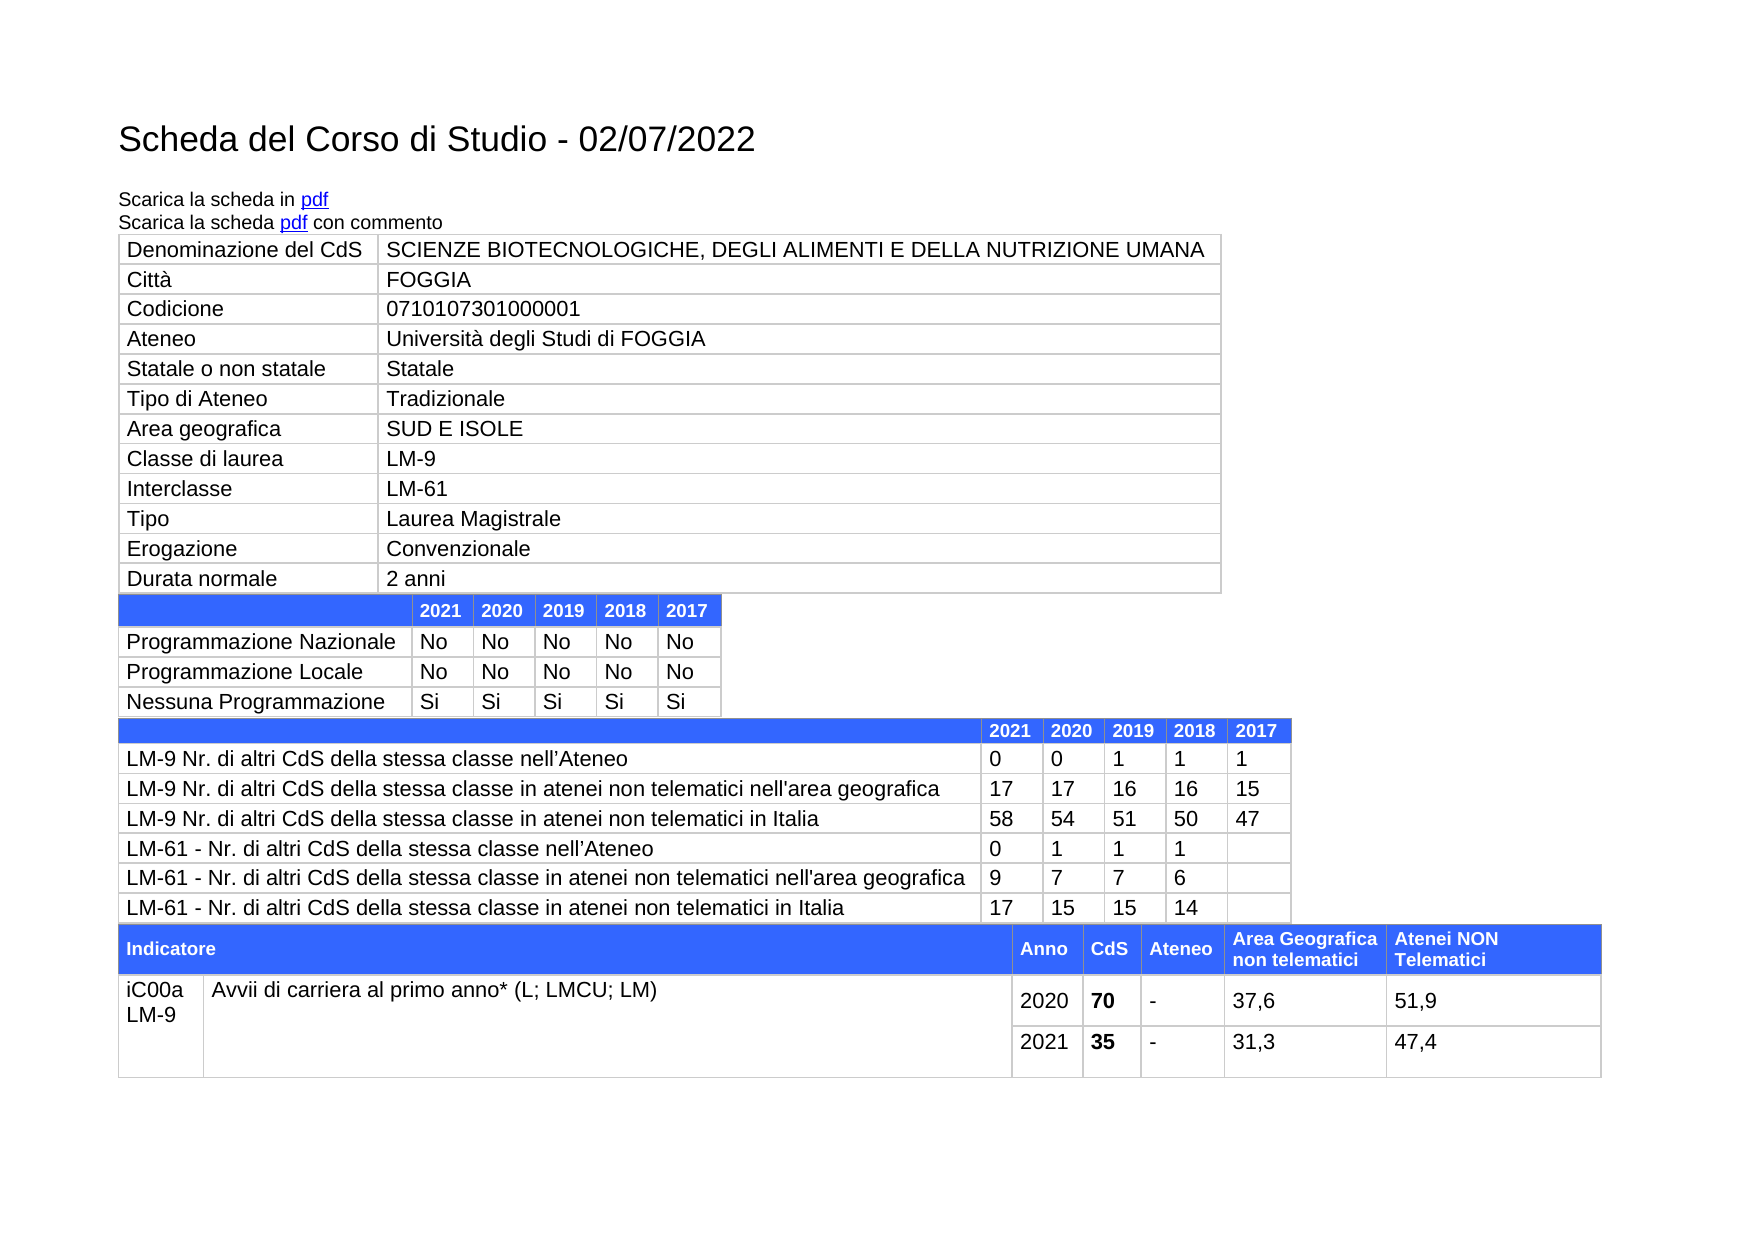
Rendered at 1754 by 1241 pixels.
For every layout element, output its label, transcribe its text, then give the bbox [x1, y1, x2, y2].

table_cell 50 [1167, 804, 1227, 832]
table_cell [1228, 834, 1290, 862]
table_cell 1 [1167, 834, 1227, 862]
table_cell Durata normale [120, 564, 377, 592]
table_cell Città [120, 265, 377, 293]
table_cell No [597, 658, 657, 686]
table_header Denominazione del CdS [120, 235, 377, 263]
table_cell Programmazione Locale [119, 658, 411, 686]
table_header 2018 [597, 595, 658, 626]
table_cell 1 [1044, 834, 1104, 862]
table_cell Classe di laurea [120, 444, 377, 473]
table_cell Statale [379, 355, 1220, 383]
table_cell Programmazione Nazionale [119, 628, 411, 656]
table_cell No [659, 658, 720, 686]
table_cell 1 [1105, 744, 1165, 772]
table_cell 17 [1044, 774, 1104, 802]
table_cell 17 [982, 894, 1042, 922]
table_cell 0 [982, 834, 1042, 862]
table_cell LM-9 Nr. di altri CdS della stessa classe in atenei non telematici in Italia [119, 804, 980, 832]
table_cell Laurea Magistrale [379, 504, 1220, 532]
table_cell 7 [1105, 864, 1165, 892]
table_cell No [536, 628, 596, 656]
table_cell 2021 [1013, 1027, 1082, 1077]
table_cell Area geografica [120, 415, 377, 443]
table_header Ateneo [1142, 925, 1224, 974]
table_cell 1 [1228, 744, 1290, 772]
table_cell LM-61 - Nr. di altri CdS della stessa classe in atenei non telematici nell'area geografica [119, 864, 980, 892]
table_cell No [474, 628, 534, 656]
table_cell No [536, 658, 596, 686]
table_cell 17 [982, 774, 1042, 802]
table_cell 58 [982, 804, 1042, 832]
table_header [119, 719, 981, 743]
table_cell 2020 [1013, 976, 1082, 1025]
table_cell FOGGIA [379, 265, 1220, 293]
table_header SCIENZE BIOTECNOLOGICHE, DEGLI ALIMENTI E DELLA NUTRIZIONE UMANA [379, 235, 1220, 263]
table_header 2017 [659, 595, 721, 626]
table_cell 0710107301000001 [379, 295, 1220, 323]
table_cell Avvii di carriera al primo anno* (L; LMCU; LM) [204, 976, 1011, 1077]
table_cell 51 [1105, 804, 1165, 832]
table_cell 15 [1044, 894, 1104, 922]
table_cell iC00a LM-9 [119, 976, 203, 1077]
table_cell Tipo di Ateneo [120, 385, 377, 413]
table_cell 0 [982, 744, 1042, 772]
table_cell - [1142, 1027, 1224, 1077]
table_cell 14 [1167, 894, 1227, 922]
table_header 2021 [413, 595, 473, 626]
table_cell 9 [982, 864, 1042, 892]
table_cell 16 [1167, 774, 1227, 802]
table_cell Si [474, 688, 534, 716]
table_cell Nessuna Programmazione [119, 688, 411, 716]
table_cell SUD E ISOLE [379, 415, 1220, 443]
table_cell 47 [1228, 804, 1290, 832]
text Scarica la scheda in pdf Scarica la scheda pdf con commento [118, 188, 1606, 233]
table_header Area Geografica non telematici [1225, 925, 1386, 974]
table_cell 16 [1105, 774, 1165, 802]
table_cell 1 [1105, 834, 1165, 862]
table_cell LM-9 Nr. di altri CdS della stessa classe in atenei non telematici nell'area geografica [119, 774, 980, 802]
table_cell LM-9 [379, 444, 1220, 473]
table_cell No [659, 628, 720, 656]
table_cell LM-61 - Nr. di altri CdS della stessa classe nell’Ateneo [119, 834, 980, 862]
table_cell LM-61 - Nr. di altri CdS della stessa classe in atenei non telematici in Italia [119, 894, 980, 922]
table_cell 51,9 [1387, 976, 1600, 1025]
text Scheda del Corso di Studio - 02/07/2022 [118, 118, 1606, 159]
table_cell No [597, 628, 657, 656]
table_cell Si [659, 688, 720, 716]
table_header CdS [1084, 925, 1141, 974]
table_cell 0 [1044, 744, 1104, 772]
table_header 2021 [982, 719, 1043, 743]
table_cell Tradizionale [379, 385, 1220, 413]
table_cell LM-61 [379, 474, 1220, 502]
table_cell 70 [1084, 976, 1140, 1025]
table_cell Si [536, 688, 596, 716]
table_header [119, 595, 412, 626]
table_cell No [413, 658, 473, 686]
table_cell 31,3 [1225, 1027, 1386, 1077]
table_cell Convenzionale [379, 534, 1220, 562]
table_cell Tipo [120, 504, 377, 532]
table_cell No [474, 658, 534, 686]
table_cell 1 [1167, 744, 1227, 772]
table_header 2020 [474, 595, 535, 626]
table_header Atenei NON Telematici [1387, 925, 1601, 974]
table_cell 37,6 [1225, 976, 1386, 1025]
table_cell [1228, 894, 1290, 922]
table_cell 15 [1105, 894, 1165, 922]
table_cell [1228, 864, 1290, 892]
table_cell 15 [1228, 774, 1290, 802]
table_cell 7 [1044, 864, 1104, 892]
table_cell Erogazione [120, 534, 377, 562]
table_cell Si [597, 688, 657, 716]
table_cell 6 [1167, 864, 1227, 892]
table_cell 2 anni [379, 564, 1220, 592]
table_header 2019 [536, 595, 596, 626]
table_cell 54 [1044, 804, 1104, 832]
table_cell Statale o non statale [120, 355, 377, 383]
table_header 2019 [1105, 719, 1166, 743]
table_cell No [413, 628, 473, 656]
table_cell Codicione [120, 295, 377, 323]
table_header 2018 [1167, 719, 1227, 743]
table_cell Si [413, 688, 473, 716]
table_header 2017 [1228, 719, 1291, 743]
table_cell 47,4 [1387, 1027, 1600, 1077]
table_cell 35 [1084, 1027, 1140, 1077]
table_cell Interclasse [120, 474, 377, 502]
table_header Anno [1013, 925, 1083, 974]
table_cell Ateneo [120, 325, 377, 353]
table_cell - [1142, 976, 1224, 1025]
table_header 2020 [1044, 719, 1104, 743]
table_cell LM-9 Nr. di altri CdS della stessa classe nell’Ateneo [119, 744, 980, 772]
table_header Indicatore [119, 925, 1012, 974]
table_cell Università degli Studi di FOGGIA [379, 325, 1220, 353]
